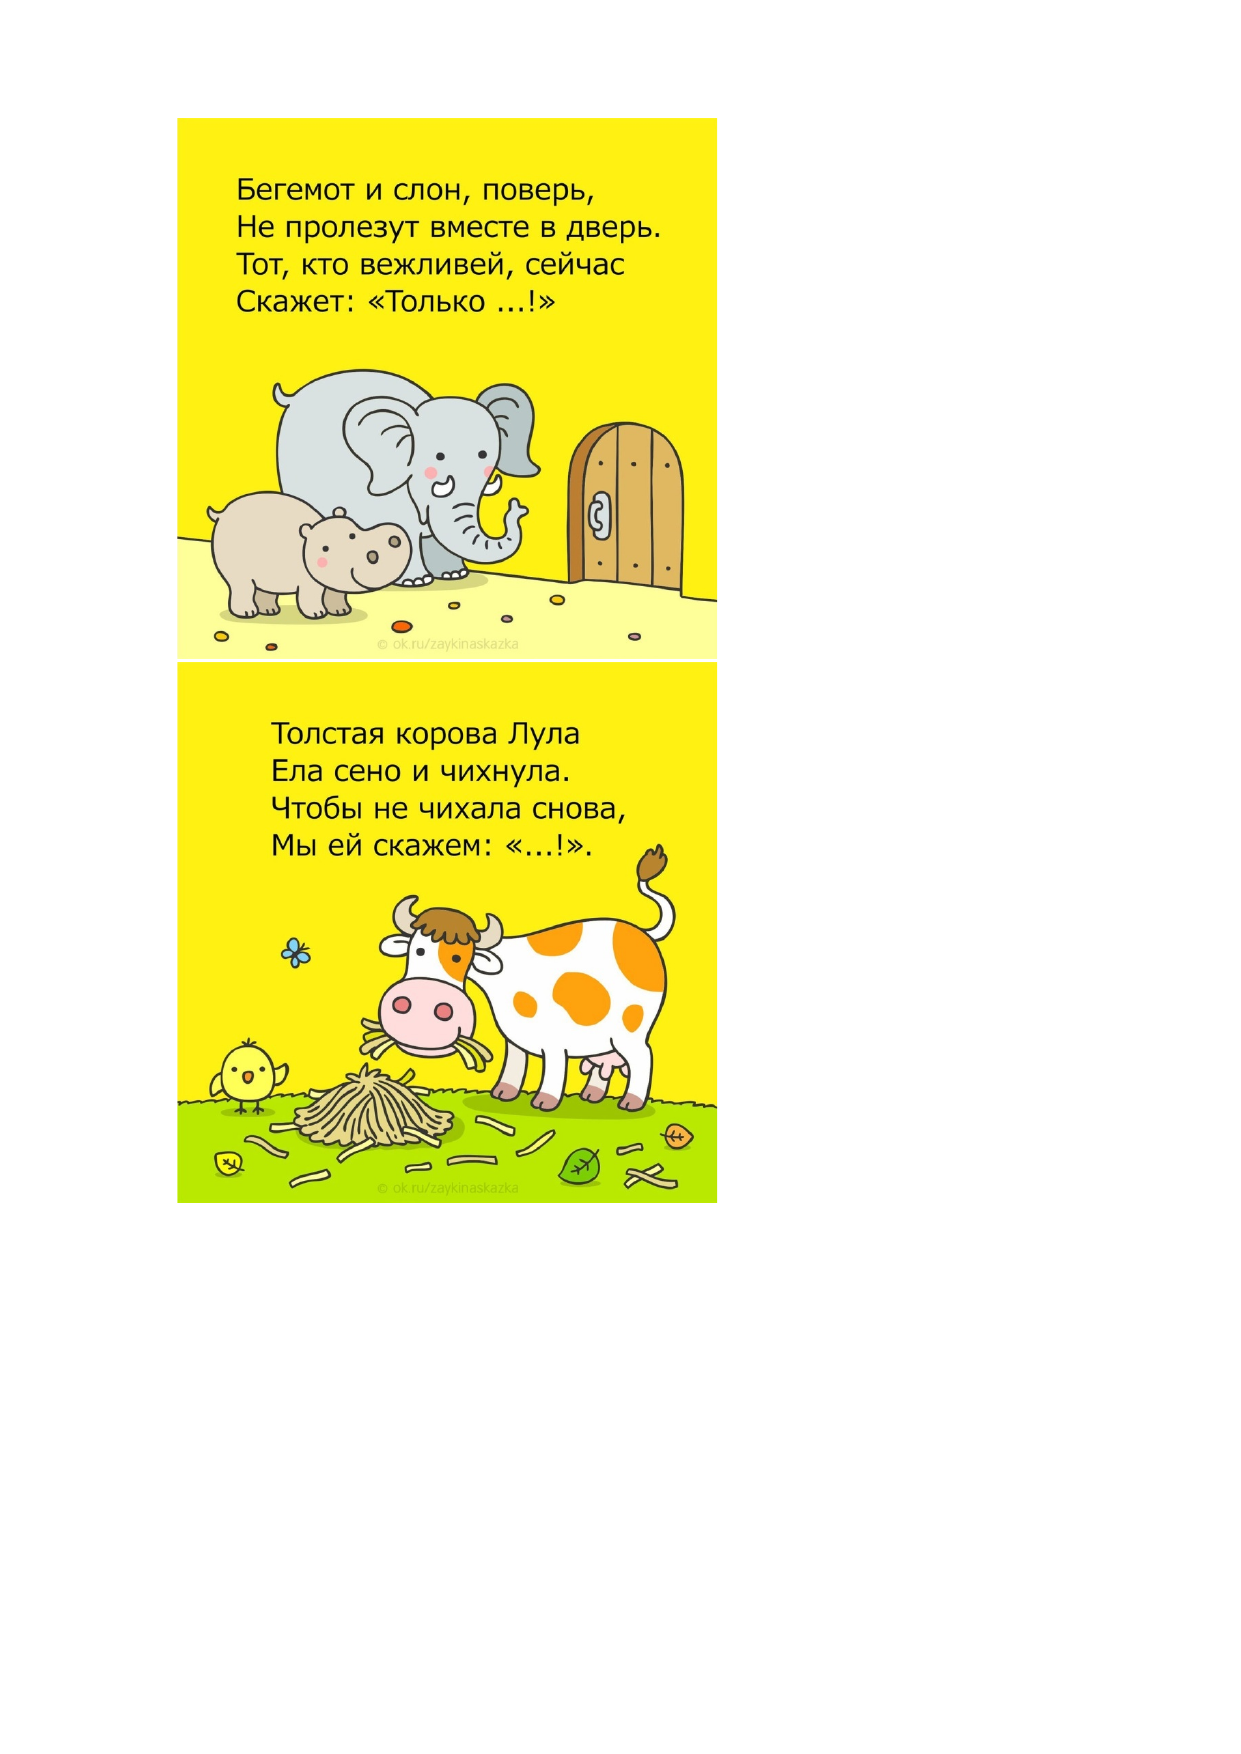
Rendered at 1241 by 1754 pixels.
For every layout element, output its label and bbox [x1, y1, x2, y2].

picture [177, 662, 718, 1203]
picture [177, 118, 718, 659]
